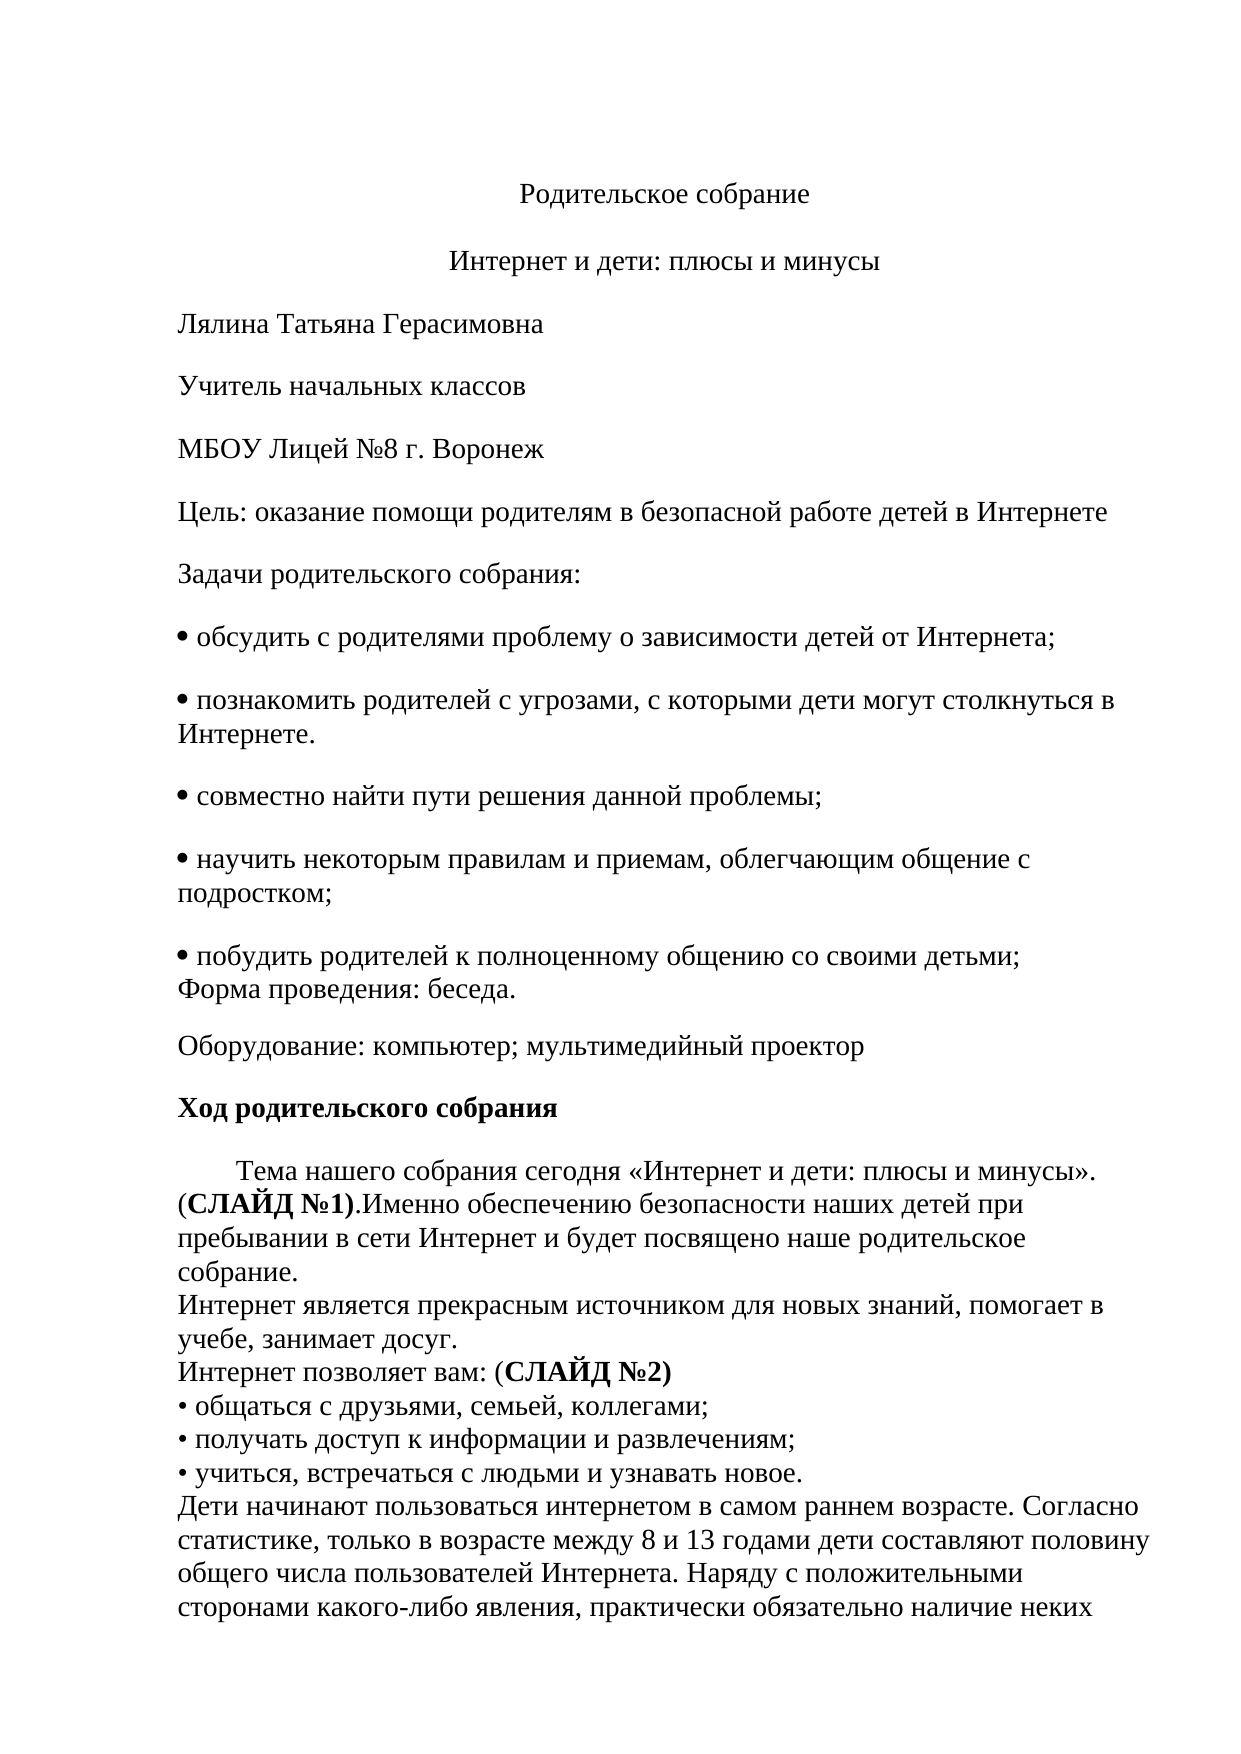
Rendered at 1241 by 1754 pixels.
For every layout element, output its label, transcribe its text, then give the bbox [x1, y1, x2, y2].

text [177, 1488, 1152, 1623]
text Интернет является прекрасным источником для новых знаний, помогает в учебе, занимает досуг. [177, 1287, 1152, 1354]
text ​ побудить родителей к полноценному общению со своими детьми; [177, 938, 1152, 971]
text Интернет и дети: плюсы и минусы [177, 243, 1152, 277]
text Лялина Татьяна Герасимовна [177, 306, 1152, 339]
text МБОУ Лицей №8 г. Воронеж [177, 431, 1152, 465]
text Учитель начальных классов [177, 368, 1152, 402]
text Родительское собрание [177, 176, 1152, 209]
text ​ обсудить с родителями проблему о зависимости детей от Интернета; [177, 619, 1152, 653]
text Цель: оказание помощи родителям в безопасной работе детей в Интернете [177, 494, 1152, 527]
text • общаться с друзьями, семьей, коллегами; [177, 1388, 1152, 1421]
text ​ научить некоторым правилам и приемам, облегчающим общение с подростком; [177, 841, 1152, 908]
text Тема нашего собрания сегодня «Интернет и дети: плюсы и минусы». (СЛАЙД №1).Именно обеспечению безопасности наших детей при пребывании в сети Интернет и будет посвящено наше родительское собрание. [177, 1153, 1152, 1287]
text ​ познакомить родителей с угрозами, с которыми дети могут столкнуться в Интернете. [177, 682, 1152, 749]
text Форма проведения: беседа. [177, 971, 1152, 1005]
text ​ совместно найти пути решения данной проблемы; [177, 778, 1152, 812]
text Задачи родительского собрания: [177, 557, 1152, 590]
text Ход родительского собрания [177, 1090, 1152, 1124]
text Интернет позволяет вам: (СЛАЙД №2) [177, 1354, 1152, 1388]
text • учиться, встречаться с людьми и узнавать новое. [177, 1455, 1152, 1488]
text Оборудование: компьютер; мультимедийный проектор [177, 1005, 1152, 1061]
text • получать доступ к информации и развлечениям; [177, 1421, 1152, 1455]
